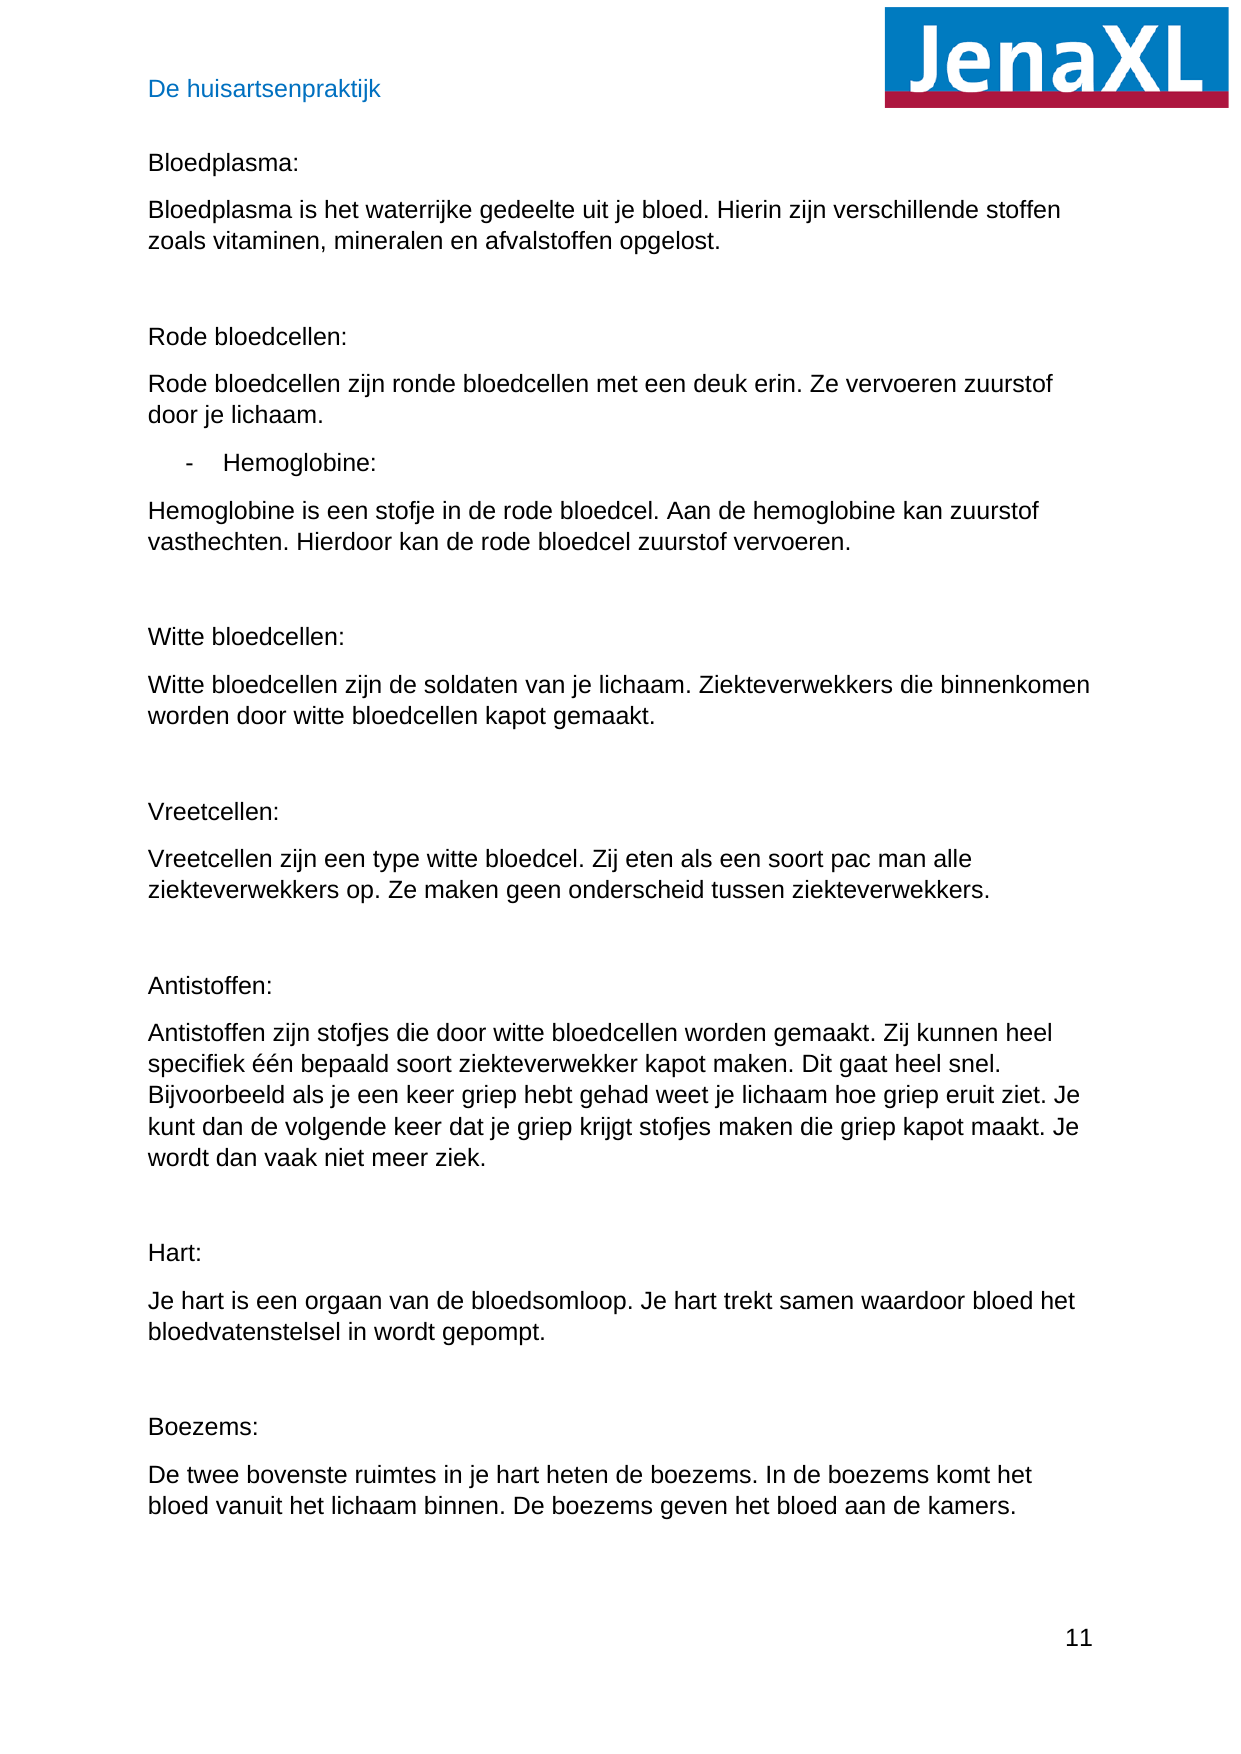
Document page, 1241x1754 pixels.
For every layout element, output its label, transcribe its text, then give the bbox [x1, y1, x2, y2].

text Witte bloedcellen zijn de soldaten van je lichaam. Ziekteverwekkers die binnenkomen worden door witte bloedcellen kapot gemaakt. [148, 670, 1093, 730]
text Boezems: [148, 1412, 1093, 1441]
text Antistoffen: [148, 971, 1093, 999]
text Rode bloedcellen zijn ronde bloedcellen met een deuk erin. Ze vervoeren zuurstof door je lichaam. [148, 369, 1093, 429]
text Je hart is een orgaan van de bloedsomloop. Je hart trekt samen waardoor bloed het bloedvatenstelsel in wordt gepompt. [148, 1286, 1093, 1346]
picture [884, 7, 1229, 108]
text Antistoffen zijn stofjes die door witte bloedcellen worden gemaakt. Zij kunnen heel specifiek één bepaald soort ziekteverwekker kapot maken. Dit gaat heel snel. Bijvoorbeeld als je een keer griep hebt gehad weet je lichaam hoe griep eruit ziet. Je kunt dan de volgende keer dat je griep krijgt stofjes maken die griep kapot maakt. Je wordt dan vaak niet meer ziek. [148, 1018, 1093, 1171]
text De twee bovenste ruimtes in je hart heten de boezems. In de boezems komt het bloed vanuit het lichaam binnen. De boezems geven het bloed aan de kamers. [148, 1460, 1093, 1520]
text Vreetcellen: [148, 797, 1093, 825]
text Hart: [148, 1238, 1093, 1267]
text Hemoglobine is een stofje in de rode bloedcel. Aan de hemoglobine kan zuurstof vasthechten. Hierdoor kan de rode bloedcel zuurstof vervoeren. [148, 496, 1093, 556]
text Vreetcellen zijn een type witte bloedcel. Zij eten als een soort pac man alle ziekteverwekkers op. Ze maken geen onderscheid tussen ziekteverwekkers. [148, 844, 1093, 904]
list Hemoglobine: [185, 448, 1093, 477]
text Witte bloedcellen: [148, 622, 1093, 651]
text Rode bloedcellen: [148, 322, 1093, 351]
text Bloedplasma: [148, 148, 1093, 176]
text Bloedplasma is het waterrijke gedeelte uit je bloed. Hierin zijn verschillende stoffen zoals vitaminen, mineralen en afvalstoffen opgelost. [148, 195, 1093, 255]
